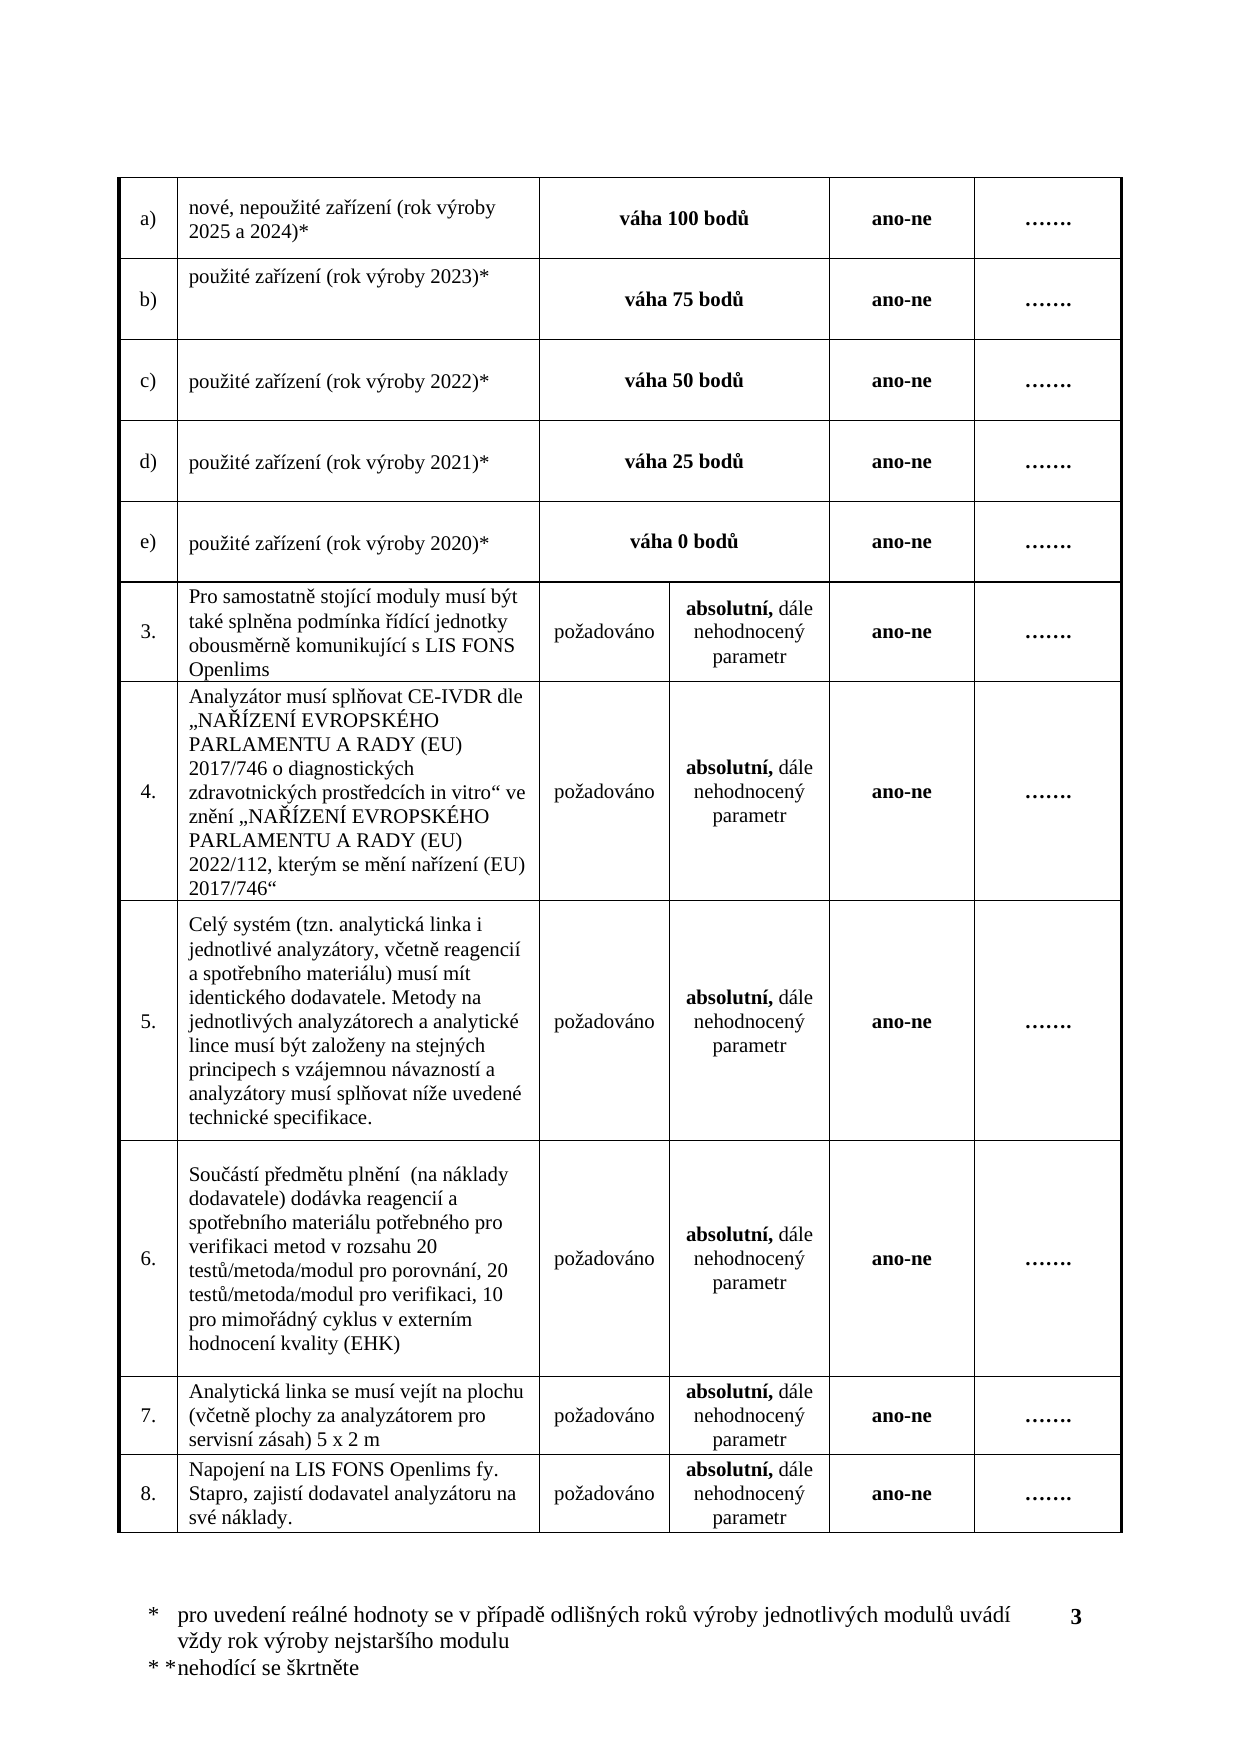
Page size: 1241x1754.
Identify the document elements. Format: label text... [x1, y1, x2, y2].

table_cell ano-ne [830, 1141, 974, 1376]
table_cell ano-ne [830, 1455, 974, 1532]
table_cell b) [121, 259, 177, 339]
table_cell ano-ne [830, 901, 974, 1140]
table_cell ano-ne [830, 682, 974, 900]
table_cell váha 50 bodů [540, 340, 829, 420]
table_cell ano-ne [830, 1377, 974, 1454]
table_cell ……. [975, 901, 1120, 1140]
table_cell váha 75 bodů [540, 259, 829, 339]
table_cell 6. [121, 1141, 177, 1376]
table_cell váha 25 bodů [540, 421, 829, 501]
table_cell ……. [975, 259, 1120, 339]
table_cell ano-ne [830, 421, 974, 501]
table_cell 3. [121, 583, 177, 681]
table_cell Analytická linka se musí vejít na plochu (včetně plochy za analyzátorem pro servisní zásah) 5 x 2 m [178, 1377, 539, 1454]
table_cell 7. [121, 1377, 177, 1454]
table_cell požadováno [540, 583, 669, 681]
table_cell Napojení na LIS FONS Openlims fy. Stapro, zajistí dodavatel analyzátoru na své náklady. [178, 1455, 539, 1532]
table_cell ano-ne [830, 340, 974, 420]
table_cell absolutní, dále nehodnocený parametr [670, 583, 829, 681]
table_cell ……. [975, 1455, 1120, 1532]
table_cell ……. [975, 583, 1120, 681]
table_cell absolutní, dále nehodnocený parametr [670, 682, 829, 900]
table_cell ……. [975, 502, 1120, 581]
table_cell Celý systém (tzn. analytická linka i jednotlivé analyzátory, včetně reagencií a spotřebního materiálu) musí mít identického dodavatele. Metody na jednotlivých analyzátorech a analytické lince musí být založeny na stejných principech s vzájemnou návazností a analyzátory musí splňovat níže uvedené technické specifikace. [178, 901, 539, 1140]
table_cell použité zařízení (rok výroby 2021)* [178, 421, 539, 501]
table_cell požadováno [540, 1455, 669, 1532]
table_cell váha 0 bodů [540, 502, 829, 581]
table_cell ano-ne [830, 502, 974, 581]
table_cell 4. [121, 682, 177, 900]
table_cell ano-ne [830, 178, 974, 258]
table_cell a) [121, 178, 177, 258]
table_cell absolutní, dále nehodnocený parametr [670, 1141, 829, 1376]
table_cell Analyzátor musí splňovat CE-IVDR dle „NAŘÍZENÍ EVROPSKÉHO PARLAMENTU A RADY (EU) 2017/746 o diagnostických zdravotnických prostředcích in vitro“ ve znění „NAŘÍZENÍ EVROPSKÉHO PARLAMENTU A RADY (EU) 2022/112, kterým se mění nařízení (EU) 2017/746“ [178, 682, 539, 900]
table_cell ……. [975, 340, 1120, 420]
table_cell ……. [975, 682, 1120, 900]
table_cell absolutní, dále nehodnocený parametr [670, 1377, 829, 1454]
table_cell ……. [975, 1377, 1120, 1454]
table_cell použité zařízení (rok výroby 2023)* [178, 259, 539, 339]
table_cell 5. [121, 901, 177, 1140]
table_cell požadováno [540, 901, 669, 1140]
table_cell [670, 1455, 829, 1532]
table_cell c) [121, 340, 177, 420]
table_cell e) [121, 502, 177, 581]
table_cell 8. [121, 1455, 177, 1532]
table_cell nové, nepoužité zařízení (rok výroby 2025 a 2024)* [178, 178, 539, 258]
table_cell požadováno [540, 682, 669, 900]
table_cell Součástí předmětu plnění (na náklady dodavatele) dodávka reagencií a spotřebního materiálu potřebného pro verifikaci metod v rozsahu 20 testů/metoda/modul pro porovnání, 20 testů/metoda/modul pro verifikaci, 10 pro mimořádný cyklus v externím hodnocení kvality (EHK) [178, 1141, 539, 1376]
table_cell požadováno [540, 1377, 669, 1454]
table_cell ano-ne [830, 583, 974, 681]
table_cell použité zařízení (rok výroby 2022)* [178, 340, 539, 420]
table_cell použité zařízení (rok výroby 2020)* [178, 502, 539, 581]
table_cell ……. [975, 1141, 1120, 1376]
table_cell ……. [975, 178, 1120, 258]
table_cell ano-ne [830, 259, 974, 339]
table_cell d) [121, 421, 177, 501]
table_cell ……. [975, 421, 1120, 501]
table_cell požadováno [540, 1141, 669, 1376]
table_cell Pro samostatně stojící moduly musí být také splněna podmínka řídící jednotky obousměrně komunikující s LIS FONS Openlims [178, 583, 539, 681]
table_cell váha 100 bodů [540, 178, 829, 258]
table_cell absolutní, dále nehodnocený parametr [670, 901, 829, 1140]
